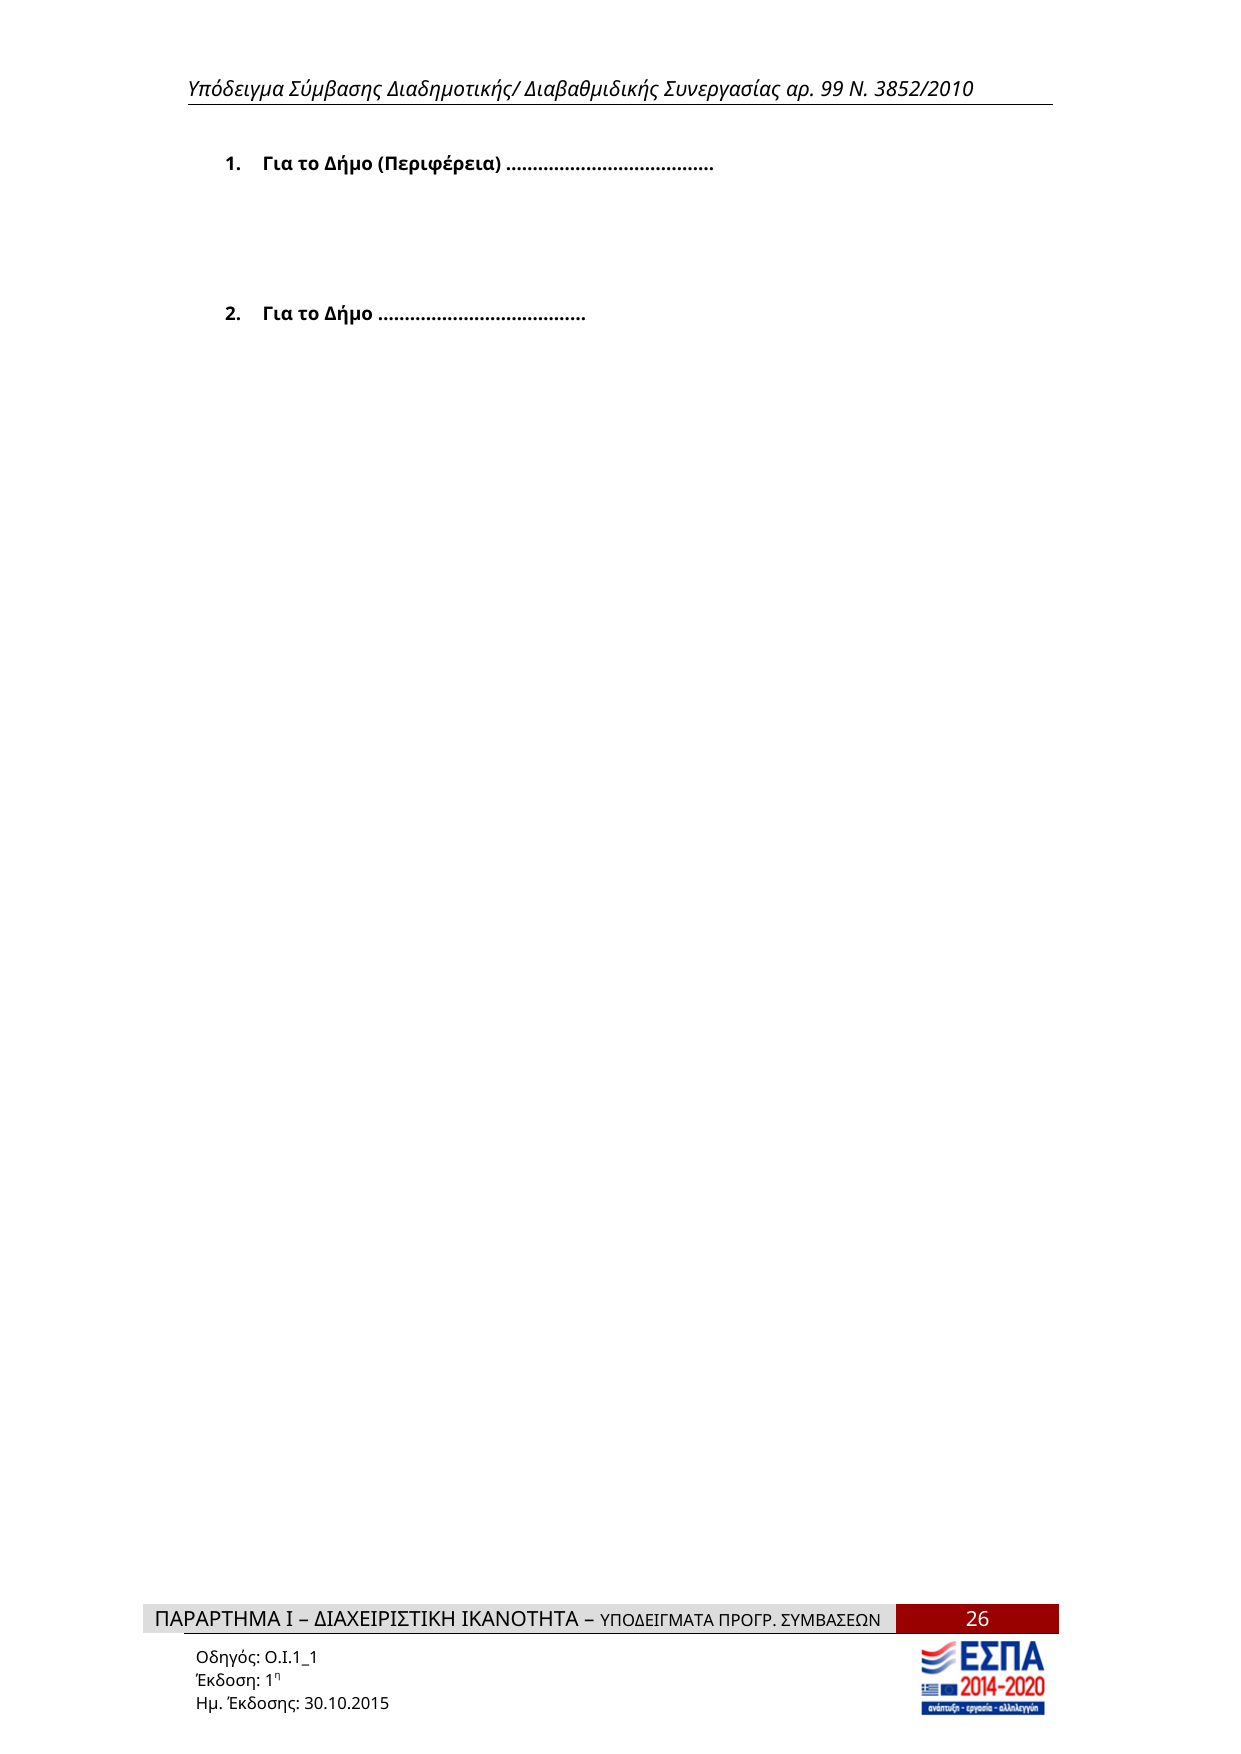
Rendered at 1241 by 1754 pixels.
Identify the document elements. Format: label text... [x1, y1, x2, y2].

list Για το Δήμο ………………………………… [225, 300, 1053, 326]
list Για το Δήμο (Περιφέρεια) ………………………………… [225, 150, 1053, 176]
picture [918, 1640, 1048, 1717]
